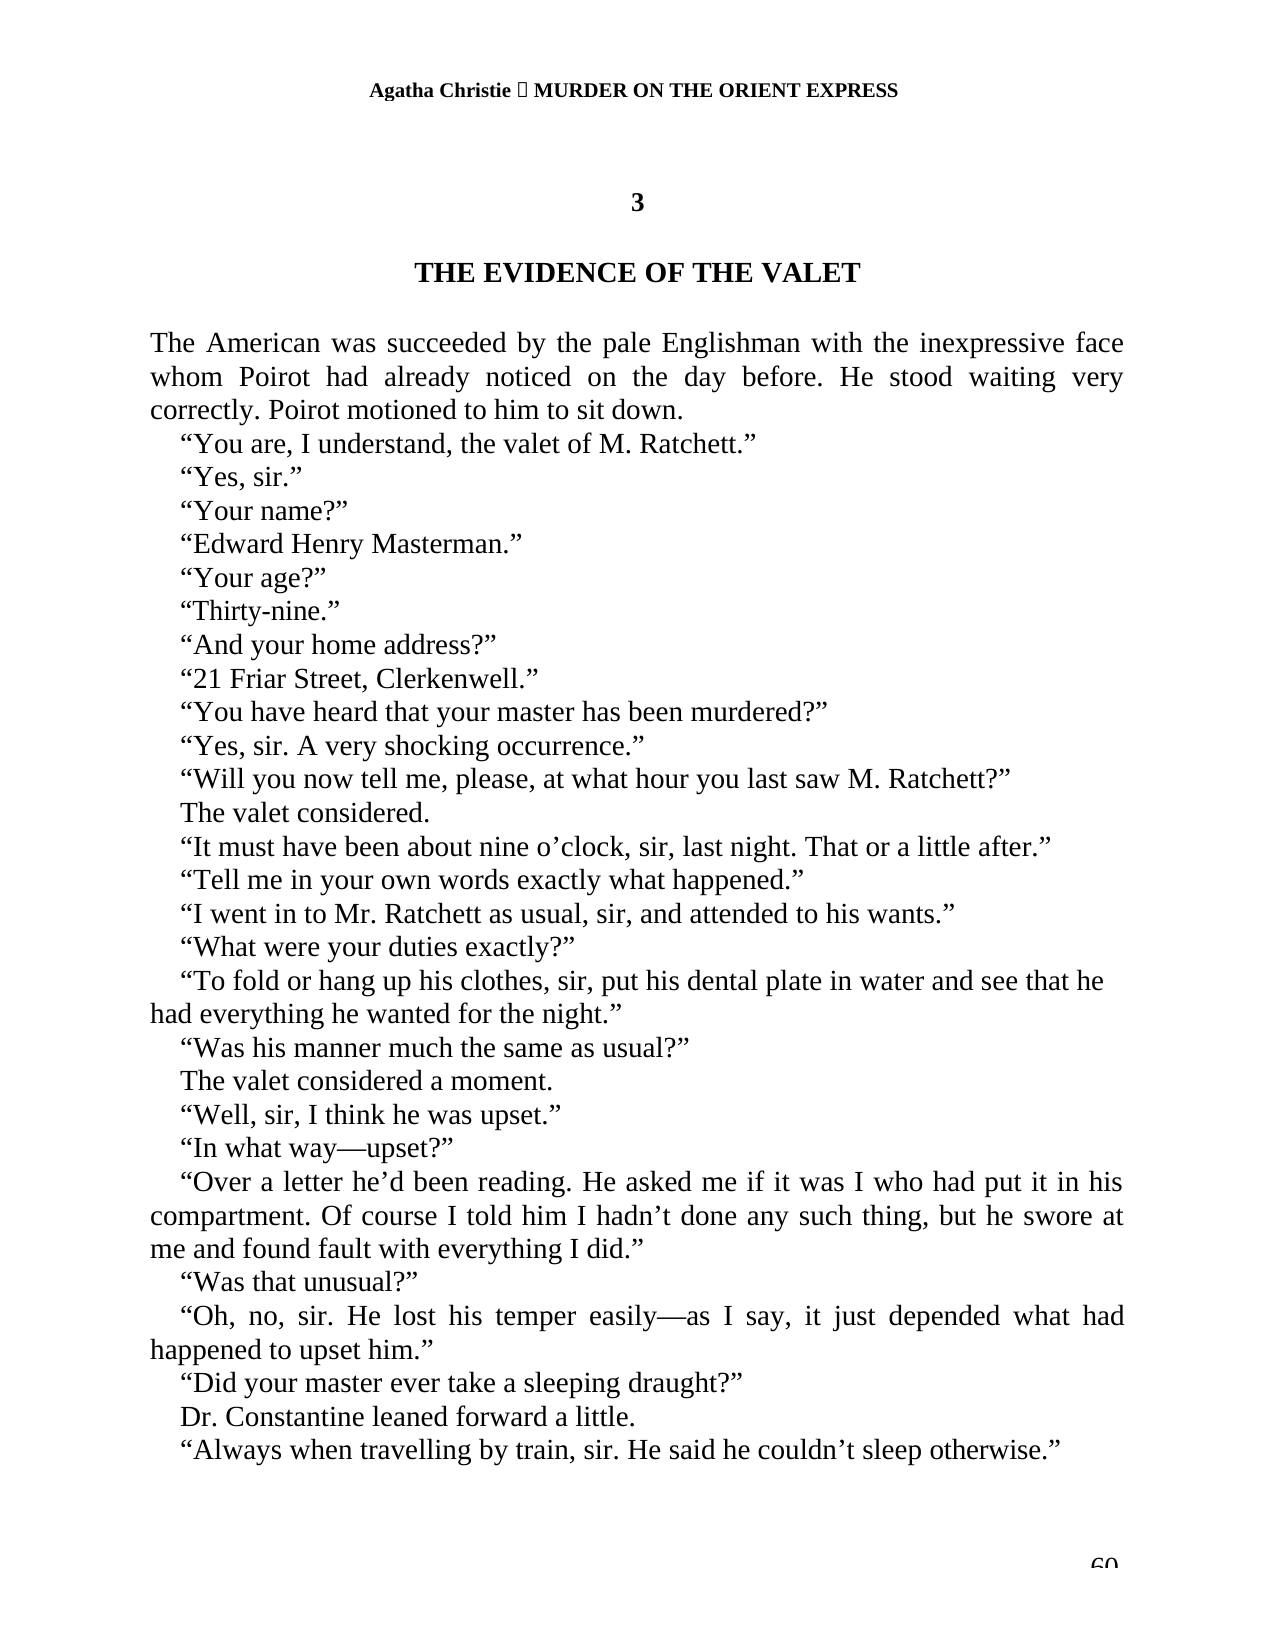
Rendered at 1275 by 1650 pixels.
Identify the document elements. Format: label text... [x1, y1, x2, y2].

text “Was his manner much the same as usual?” The valet considered a moment. [180, 1030, 704, 1097]
text “I went in to Mr. Ratchett as usual, sir, and attended to his wants.” “What were your duties exactly?” [180, 896, 984, 963]
text “It must have been about nine o’clock, sir, last night. That or a little after.” “Tell me in your own words exactly what happened.” [180, 829, 1103, 896]
text “Was that unusual?” [180, 1265, 1137, 1298]
text “Thirty-nine.” [180, 594, 1137, 627]
text “Did your master ever take a sleeping draught?” Dr. Constantine leaned forward a little. [180, 1365, 764, 1432]
text “You have heard that your master has been murdered?” “Yes, sir. A very shocking occurrence.” [180, 694, 839, 762]
text “You are, I understand, the valet of M. Ratchett.” “Yes, sir.” [180, 426, 764, 493]
text 3 [137, 186, 1137, 217]
text “Edward Henry Masterman.” “Your age?” [180, 527, 545, 594]
text “Your name?” [180, 493, 1137, 527]
text “Always when travelling by train, sir. He said he couldn’t sleep otherwise.” [180, 1432, 1137, 1466]
text “And your home address?” “21 Friar Street, Clerkenwell.” [180, 627, 539, 694]
text “Well, sir, I think he was upset.” “In what way—upset?” [180, 1097, 575, 1164]
text The American was succeeded by the pale Englishman with the inexpressive face whom Poirot had already noticed on the day before. He stood waiting very correctly. Poirot motioned to him to sit down. [150, 325, 1125, 426]
subtitle THE EVIDENCE OF THE VALET [240, 255, 1035, 288]
text “Oh, no, sir. He lost his temper easily—as I say, it just depended what had happened to upset him.” [150, 1298, 1126, 1365]
text “Will you now tell me, please, at what hour you last saw M. Ratchett?” The valet considered. [180, 762, 1048, 829]
text “To fold or hang up his clothes, sir, put his dental plate in water and see that he had everything he wanted for the night.” [150, 963, 1127, 1030]
text “Over a letter he’d been reading. He asked me if it was I who had put it in his compartment. Of course I told him I hadn’t done any such thing, but he swore at me and found fault with everything I did.” [150, 1164, 1125, 1265]
